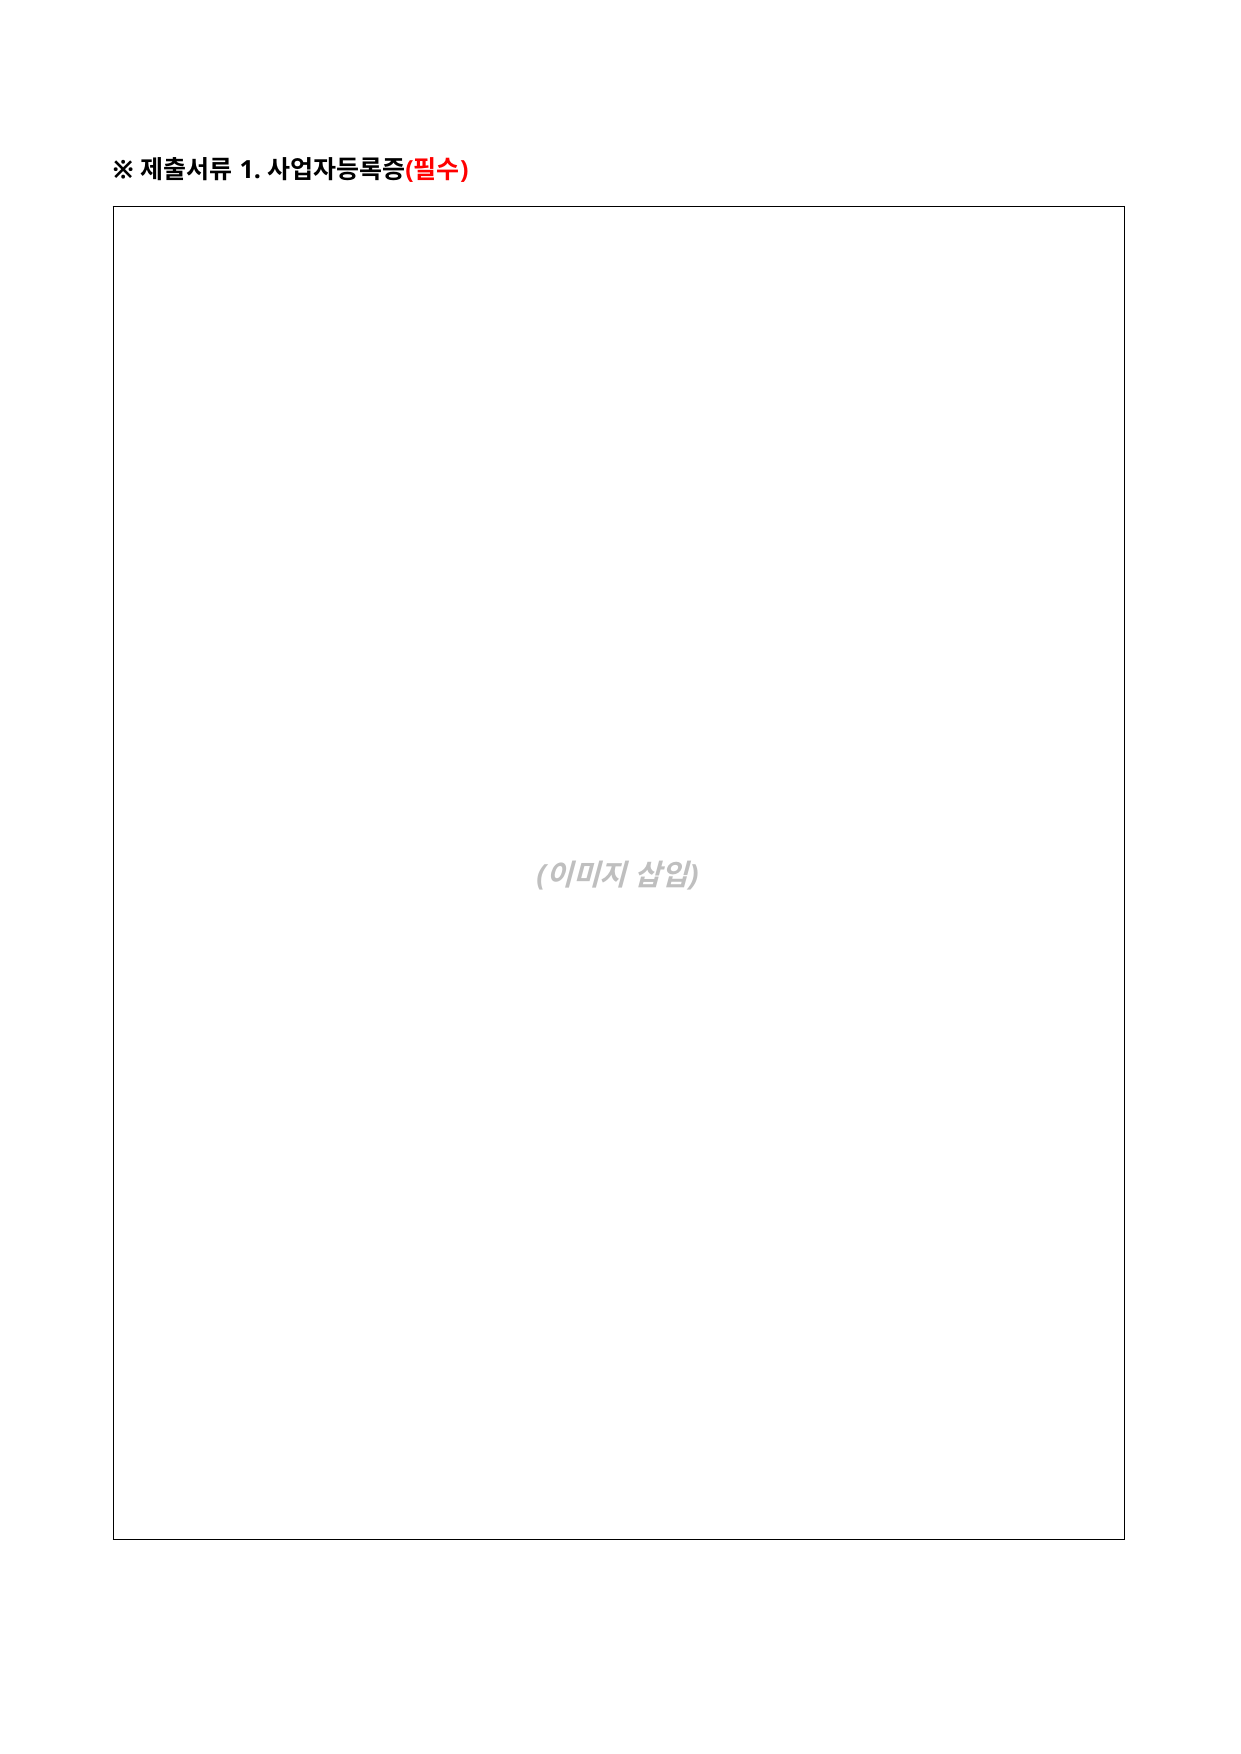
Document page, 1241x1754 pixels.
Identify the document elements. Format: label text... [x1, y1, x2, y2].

table_header (이미지 삽입) [114, 207, 1124, 1538]
text ※ 제출서류 1. 사업자등록증(필수) [112, 150, 1128, 186]
